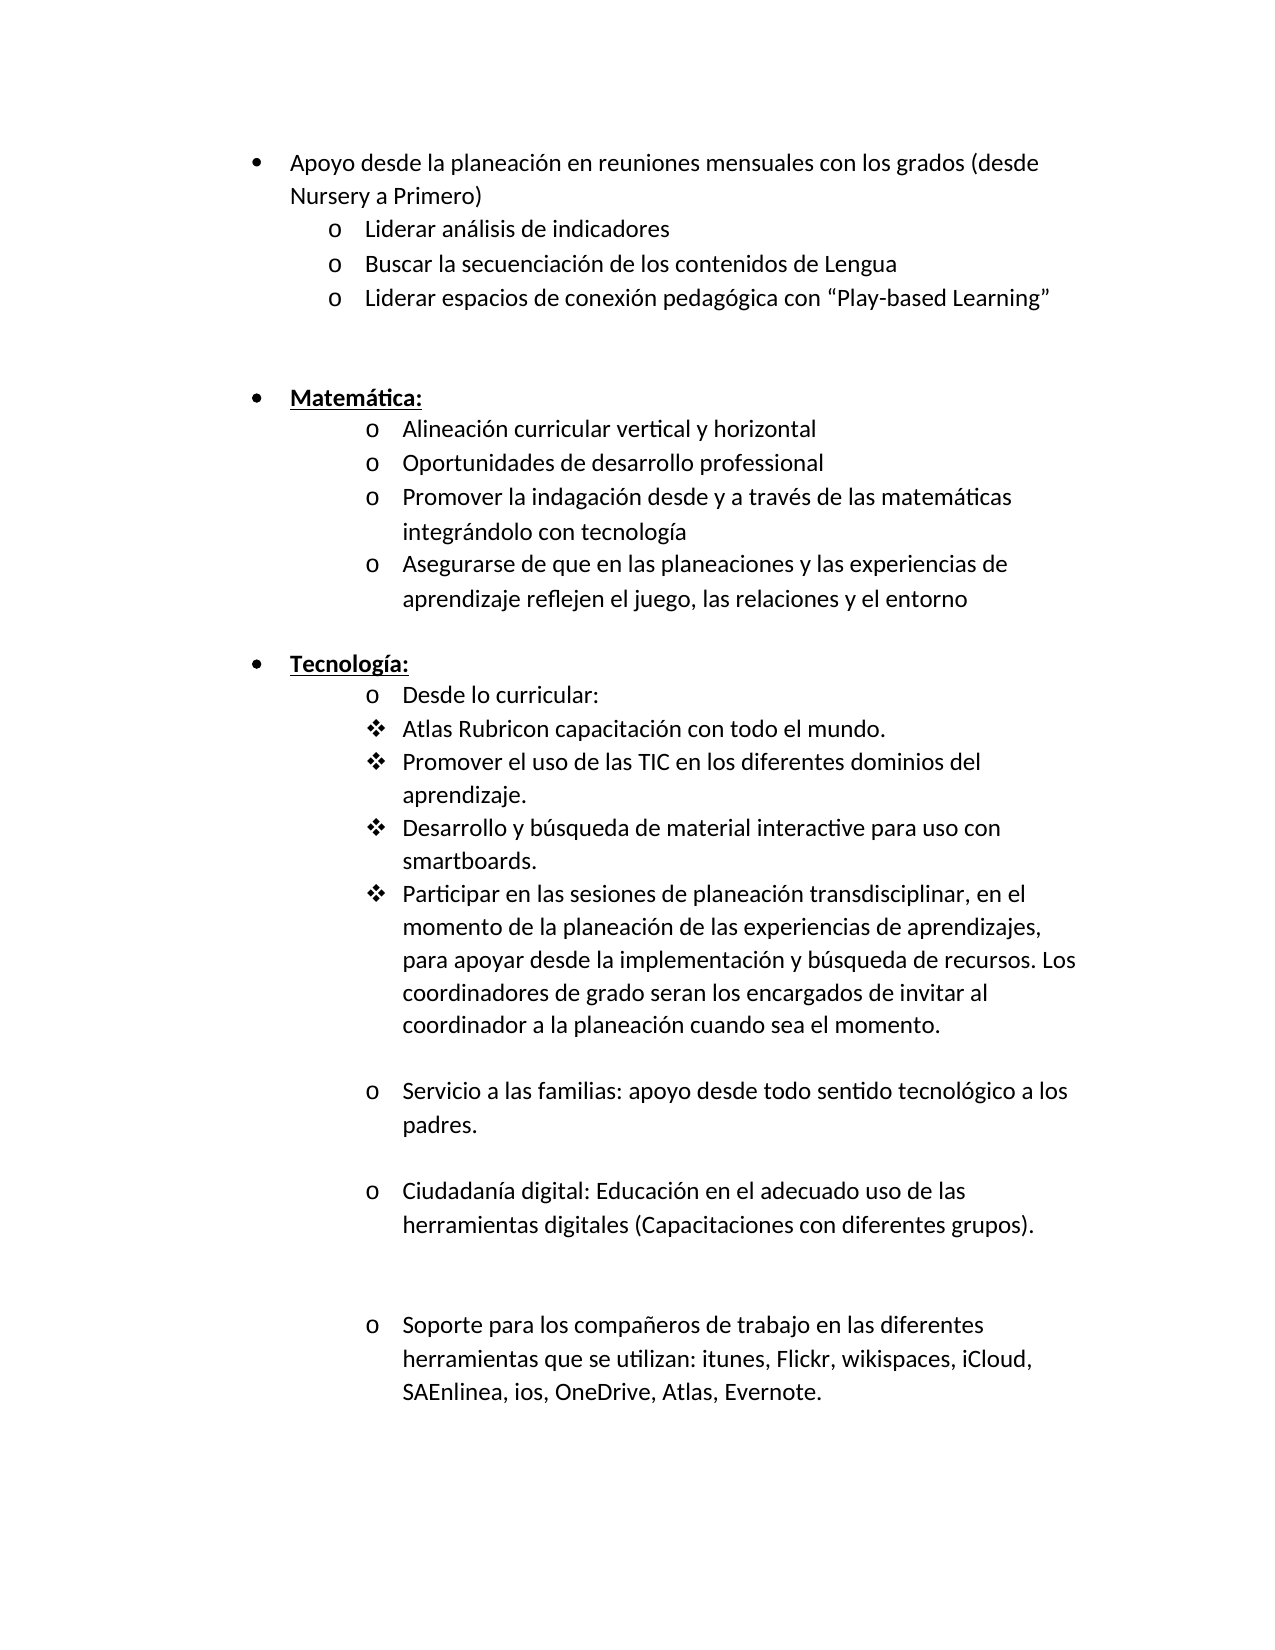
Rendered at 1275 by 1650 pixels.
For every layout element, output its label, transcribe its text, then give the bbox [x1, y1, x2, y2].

list Alineación curricular vertical y horizontal [365, 413, 1098, 445]
list Apoyo desde la planeación en reuniones mensuales con los grados (desde Nursery a Primero) [252, 148, 1098, 211]
list Liderar análisis de indicadores [327, 213, 1098, 245]
list Oportunidades de desarrollo professional [365, 447, 1098, 479]
list Ciudadanía digital: Educación en el adecuado uso de las herramientas digitales (Capacitaciones con diferentes grupos). [365, 1176, 1098, 1240]
list Buscar la secuenciación de los contenidos de Lengua [327, 248, 1098, 279]
list Promover la indagación desde y a través de las matemáticas integrándolo con tecnología [365, 482, 1098, 546]
list Participar en las sesiones de planeación transdisciplinar, en el momento de la planeación de las experiencias de aprendizajes, para apoyar desde la implementación y búsqueda de recursos. Los coordinadores de grado seran los encargados de invitar al coordinador a la planeación cuando sea el momento. [365, 878, 1098, 1040]
list Matemática: [252, 382, 1098, 413]
list Soporte para los compañeros de trabajo en las diferentes herramientas que se utilizan: itunes, Flickr, wikispaces, iCloud, SAEnlinea, ios, OneDrive, Atlas, Evernote. [365, 1309, 1098, 1406]
list Desarrollo y búsqueda de material interactive para uso con smartboards. [365, 812, 1098, 876]
list Atlas Rubricon capacitación con todo el mundo. [365, 713, 1098, 744]
list Servicio a las familias: apoyo desde todo sentido tecnológico a los padres. [365, 1076, 1098, 1140]
list Tecnología: [252, 649, 1098, 679]
list Asegurarse de que en las planeaciones y las experiencias de aprendizaje reflejen el juego, las relaciones y el entorno [365, 549, 1098, 613]
list Liderar espacios de conexión pedagógica con “Play-based Learning” [327, 282, 1098, 314]
list Desde lo curricular: [365, 679, 1098, 711]
list Promover el uso de las TIC en los diferentes dominios del aprendizaje. [365, 746, 1098, 810]
